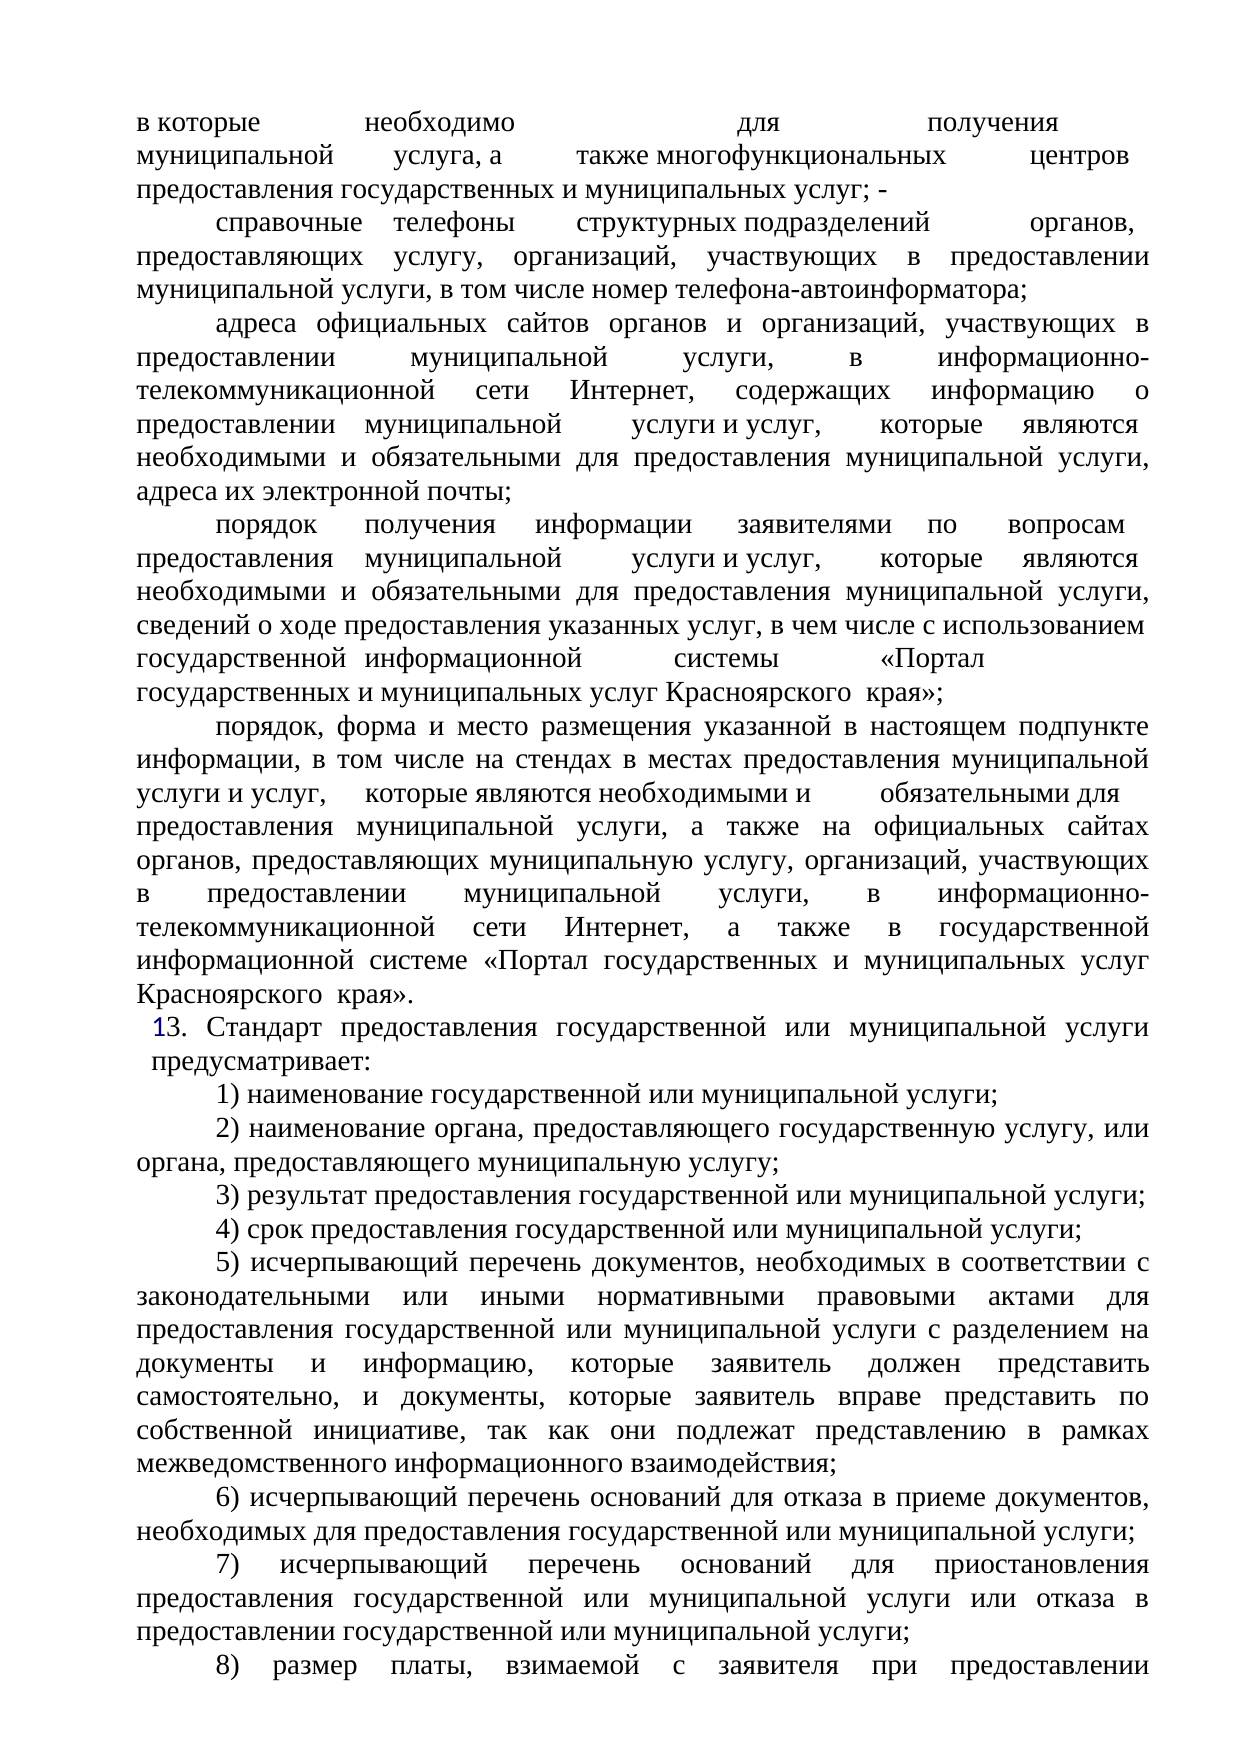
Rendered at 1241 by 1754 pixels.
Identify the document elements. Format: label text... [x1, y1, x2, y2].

text справочные телефоны структурных подразделений органов, [136, 205, 1150, 238]
text муниципальной услуга, а также многофункциональных центров [136, 138, 1150, 171]
text 3) результат предоставления государственной или муниципальной услуги; [136, 1178, 1150, 1211]
text необходимыми и обязательными для предоставления муниципальной услуги, адреса их электронной почты; [136, 440, 1150, 507]
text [136, 104, 1150, 138]
text порядок, форма и место размещения указанной в настоящем подпункте информации, в том числе на стендах в местах предоставления муниципальной услуги и услуг, которые являются необходимыми и обязательными для [136, 708, 1150, 809]
text 13. Стандарт предоставления государственной или муниципальной услуги предусматривает: [151, 1010, 1150, 1077]
text 1) наименование государственной или муниципальной услуги; [136, 1077, 1150, 1111]
text 5) исчерпывающий перечень документов, необходимых в соответствии с законодательными или иными нормативными правовыми актами для предоставления государственной или муниципальной услуги с разделением на документы и информацию, которые заявитель должен представить самостоятельно, и документы, которые заявитель вправе представить по собственной инициативе, так как они подлежат представлению в рамках межведомственного информационного взаимодействия; [136, 1245, 1150, 1479]
text предоставления муниципальной услуги, а также на официальных сайтах органов, предоставляющих муниципальную услугу, организаций, участвующих в предоставлении муниципальной услуги, в информационно- телекоммуникационной сети Интернет, а также в государственной информационной системе «Портал государственных и муниципальных услуг Красноярского края». [136, 809, 1150, 1010]
text 4) срок предоставления государственной или муниципальной услуги; [136, 1211, 1150, 1245]
text адреса официальных сайтов органов и организаций, участвующих в предоставлении муниципальной услуги, в информационно- телекоммуникационной сети Интернет, содержащих информацию о предоставлении муниципальной услуги и услуг, которые являются [136, 306, 1150, 440]
text предоставления государственных и муниципальных услуг; - [136, 171, 1150, 205]
text порядок получения информации заявителями по вопросам [136, 507, 1150, 540]
text предоставляющих услугу, организаций, участвующих в предоставлении муниципальной услуги, в том числе номер телефона-автоинформатора; [136, 238, 1150, 306]
text 6) исчерпывающий перечень оснований для отказа в приеме документов, необходимых для предоставления государственной или муниципальной услуги; [136, 1479, 1150, 1547]
text необходимыми и обязательными для предоставления муниципальной услуги, сведений о ходе предоставления указанных услуг, в чем числе с использованием [136, 574, 1150, 641]
text 7) исчерпывающий перечень оснований для приостановления предоставления государственной или муниципальной услуги или отказа в предоставлении государственной или муниципальной услуги; [136, 1547, 1150, 1647]
text государственной информационной системы «Портал [136, 641, 1150, 674]
text государственных и муниципальных услуг Красноярского края»; [136, 674, 1150, 708]
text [136, 1647, 1150, 1681]
text 2) наименование органа, предоставляющего государственную услугу, или органа, предоставляющего муниципальную услугу; [136, 1111, 1150, 1178]
text предоставления муниципальной услуги и услуг, которые являются [136, 540, 1150, 574]
